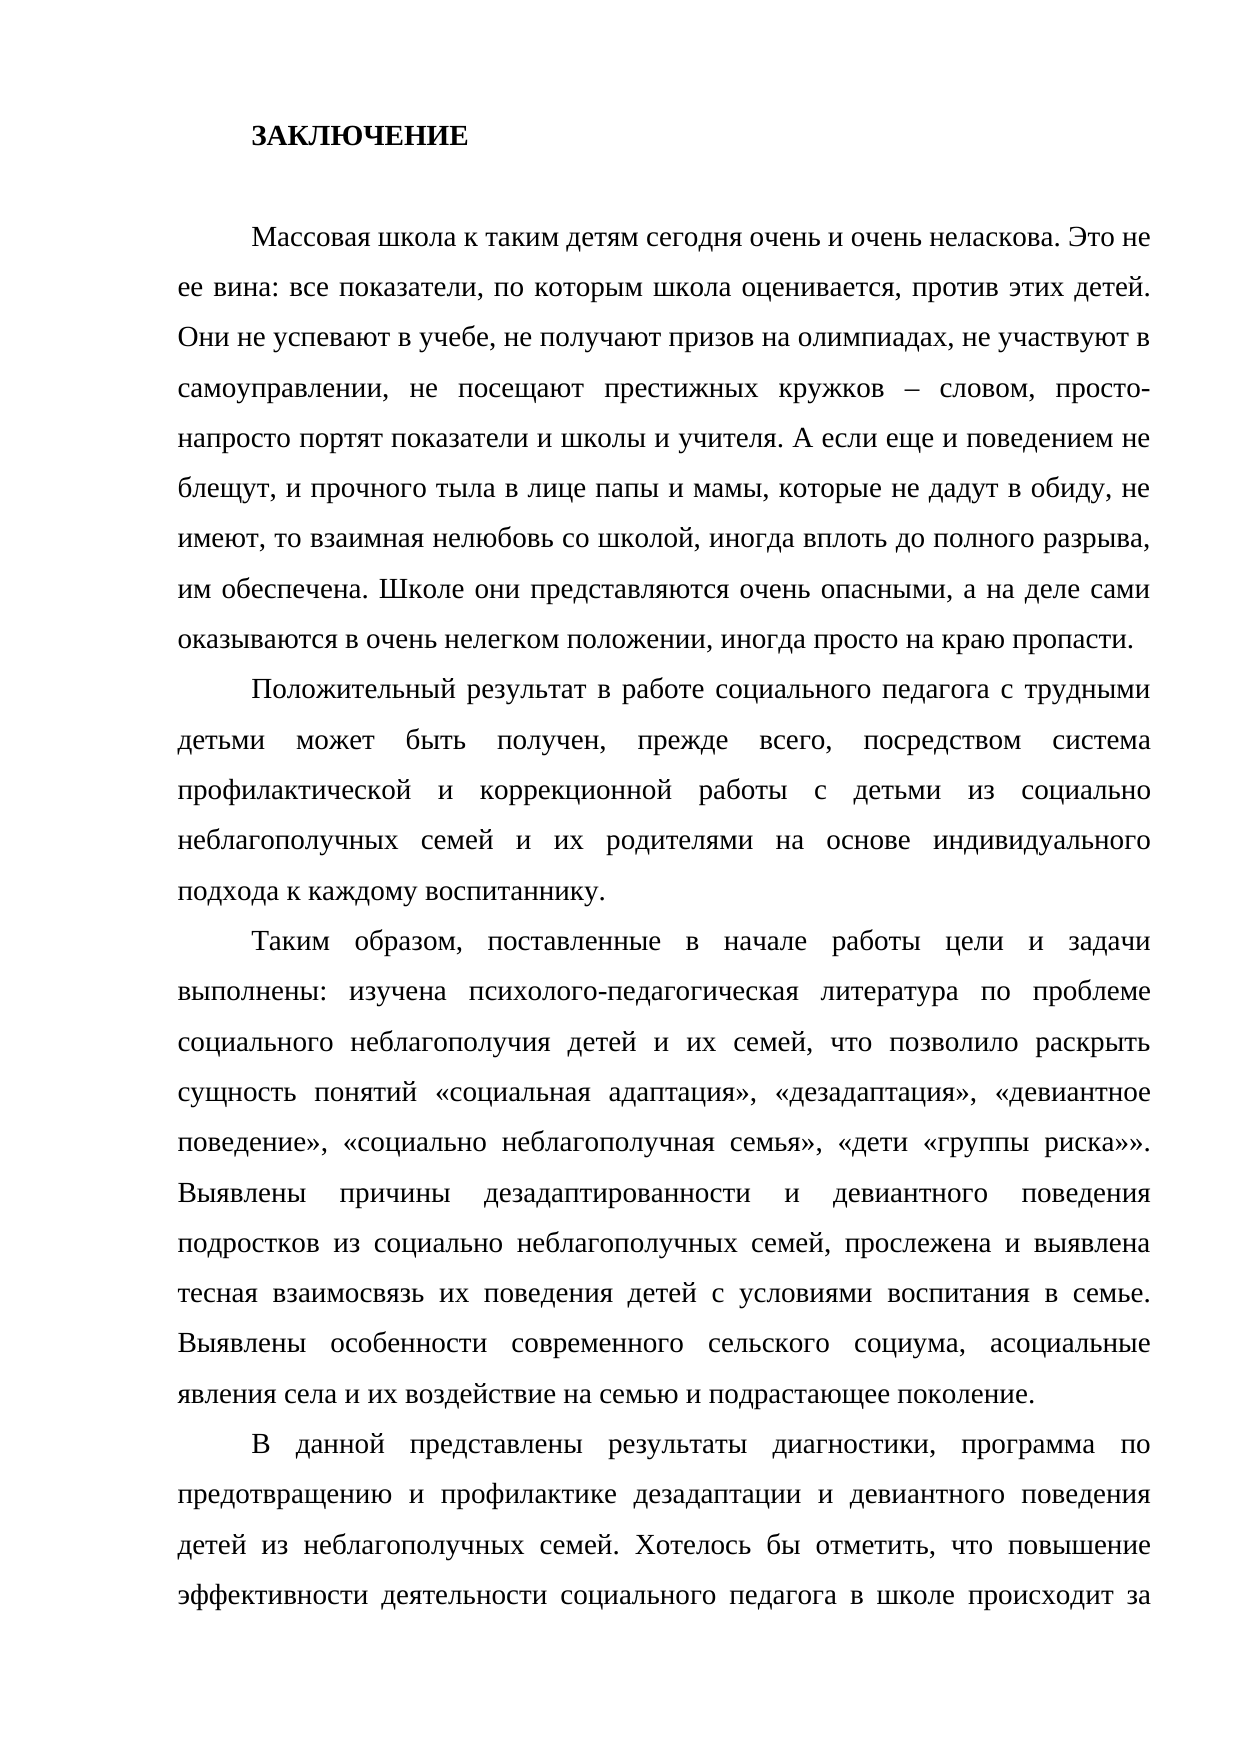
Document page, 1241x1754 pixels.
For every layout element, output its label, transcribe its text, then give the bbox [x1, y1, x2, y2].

subtitle Заключение [177, 118, 1152, 152]
text Массовая школа к таким детям сегодня очень и очень неласкова. Это не ее вина: все показатели, по которым школа оценивается, против этих детей. Они не успевают в учебе, не получают призов на олимпиадах, не участвуют в самоуправлении, не посещают престижных кружков – словом, просто-напросто портят показатели и школы и учителя. А если еще и поведением не блещут, и прочного тыла в лице папы и мамы, которые не дадут в обиду, не имеют, то взаимная нелюбовь со школой, иногда вплоть до полного разрыва, им обеспечена. Школе они представляются очень опасными, а на деле сами оказываются в очень нелегком положении, иногда просто на краю пропасти. [177, 219, 1152, 655]
text Положительный результат в работе социального педагога с трудными детьми может быть получен, прежде всего, посредством система профилактической и коррекционной работы с детьми из социально неблагополучных семей и их родителями на основе индивидуального подхода к каждому воспитаннику. [177, 672, 1152, 906]
text Таким образом, поставленные в начале работы цели и задачи выполнены: изучена психолого-педагогическая литература по проблеме социального неблагополучия детей и их семей, что позволило раскрыть сущность понятий «социальная адаптация», «дезадаптация», «девиантное поведение», «социально неблагополучная семья», «дети «группы риска»». Выявлены причины дезадаптированности и девиантного поведения подростков из социально неблагополучных семей, прослежена и выявлена тесная взаимосвязь их поведения детей с условиями воспитания в семье. Выявлены особенности современного сельского социума, асоциальные явления села и их воздействие на семью и подрастающее поколение. [177, 923, 1152, 1409]
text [177, 1426, 1152, 1611]
